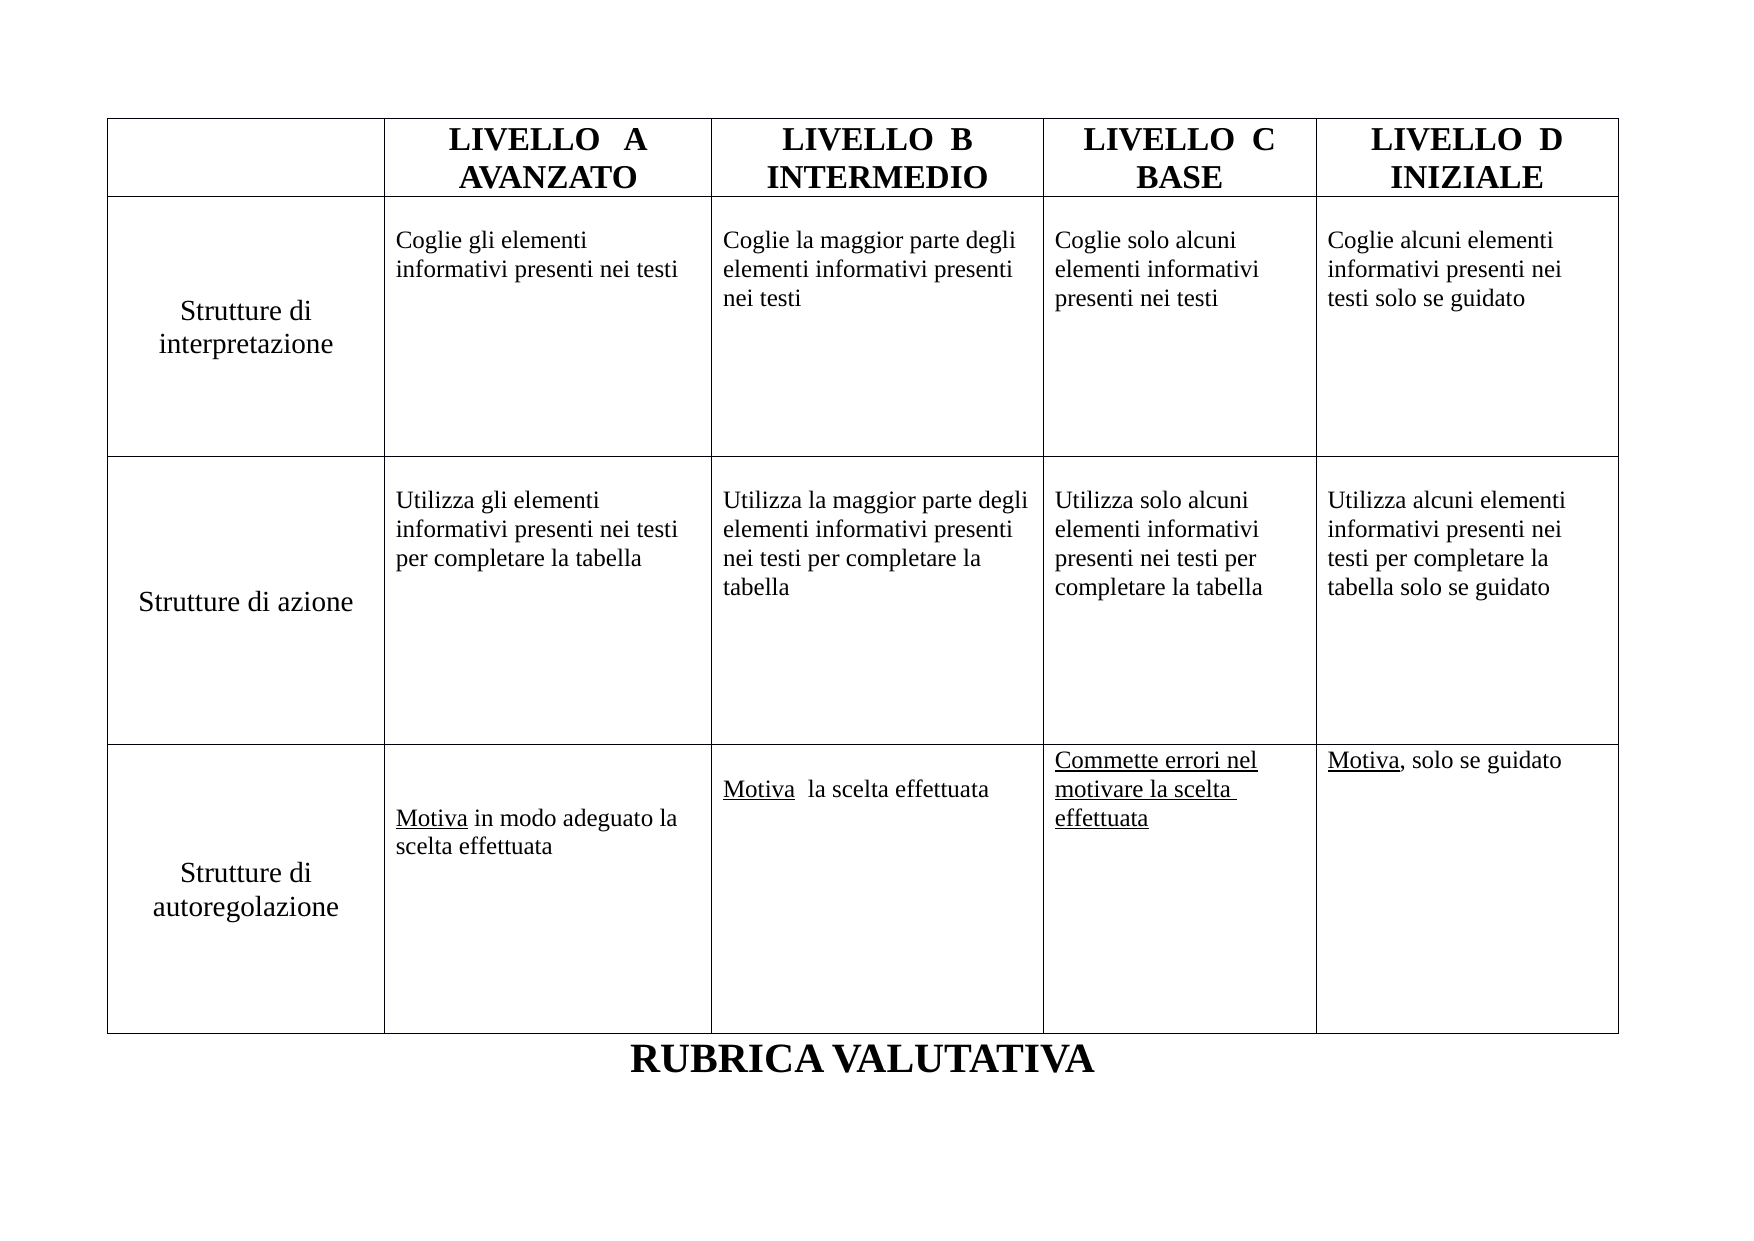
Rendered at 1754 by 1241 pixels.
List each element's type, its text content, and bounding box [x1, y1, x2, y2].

table_cell Coglie gli elementi informativi presenti nei testi [385, 197, 711, 456]
table_cell Strutture di interpretazione [108, 197, 384, 456]
table_cell Coglie solo alcuni elementi informativi presenti nei testi [1044, 197, 1316, 456]
table_cell Motiva la scelta effettuata [712, 745, 1043, 1033]
table_cell Strutture di azione [108, 457, 384, 744]
table_cell Utilizza la maggior parte degli elementi informativi presenti nei testi per completare la tabella [712, 457, 1043, 744]
table_cell Motiva in modo adeguato la scelta effettuata [385, 745, 711, 1033]
table_cell Utilizza gli elementi informativi presenti nei testi per completare la tabella [385, 457, 711, 744]
table_cell Utilizza alcuni elementi informativi presenti nei testi per completare la tabella solo se guidato [1317, 457, 1618, 744]
table_cell Commette errori nel motivare la scelta effettuata [1044, 745, 1316, 1033]
table_cell Coglie la maggior parte degli elementi informativi presenti nei testi [712, 197, 1043, 456]
table_header [108, 119, 384, 196]
table_header LIVELLO B INTERMEDIO [712, 119, 1043, 196]
table_cell Motiva, solo se guidato [1317, 745, 1618, 1033]
table_cell Coglie alcuni elementi informativi presenti nei testi solo se guidato [1317, 197, 1618, 456]
table_cell Strutture di autoregolazione [108, 745, 384, 1033]
table_cell Utilizza solo alcuni elementi informativi presenti nei testi per completare la tabella [1044, 457, 1316, 744]
text RUBRICA VALUTATIVA [118, 1034, 1606, 1082]
table_header LIVELLO D INIZIALE [1317, 119, 1618, 196]
table_header LIVELLO C BASE [1044, 119, 1316, 196]
table_header LIVELLO A AVANZATO [385, 119, 711, 196]
